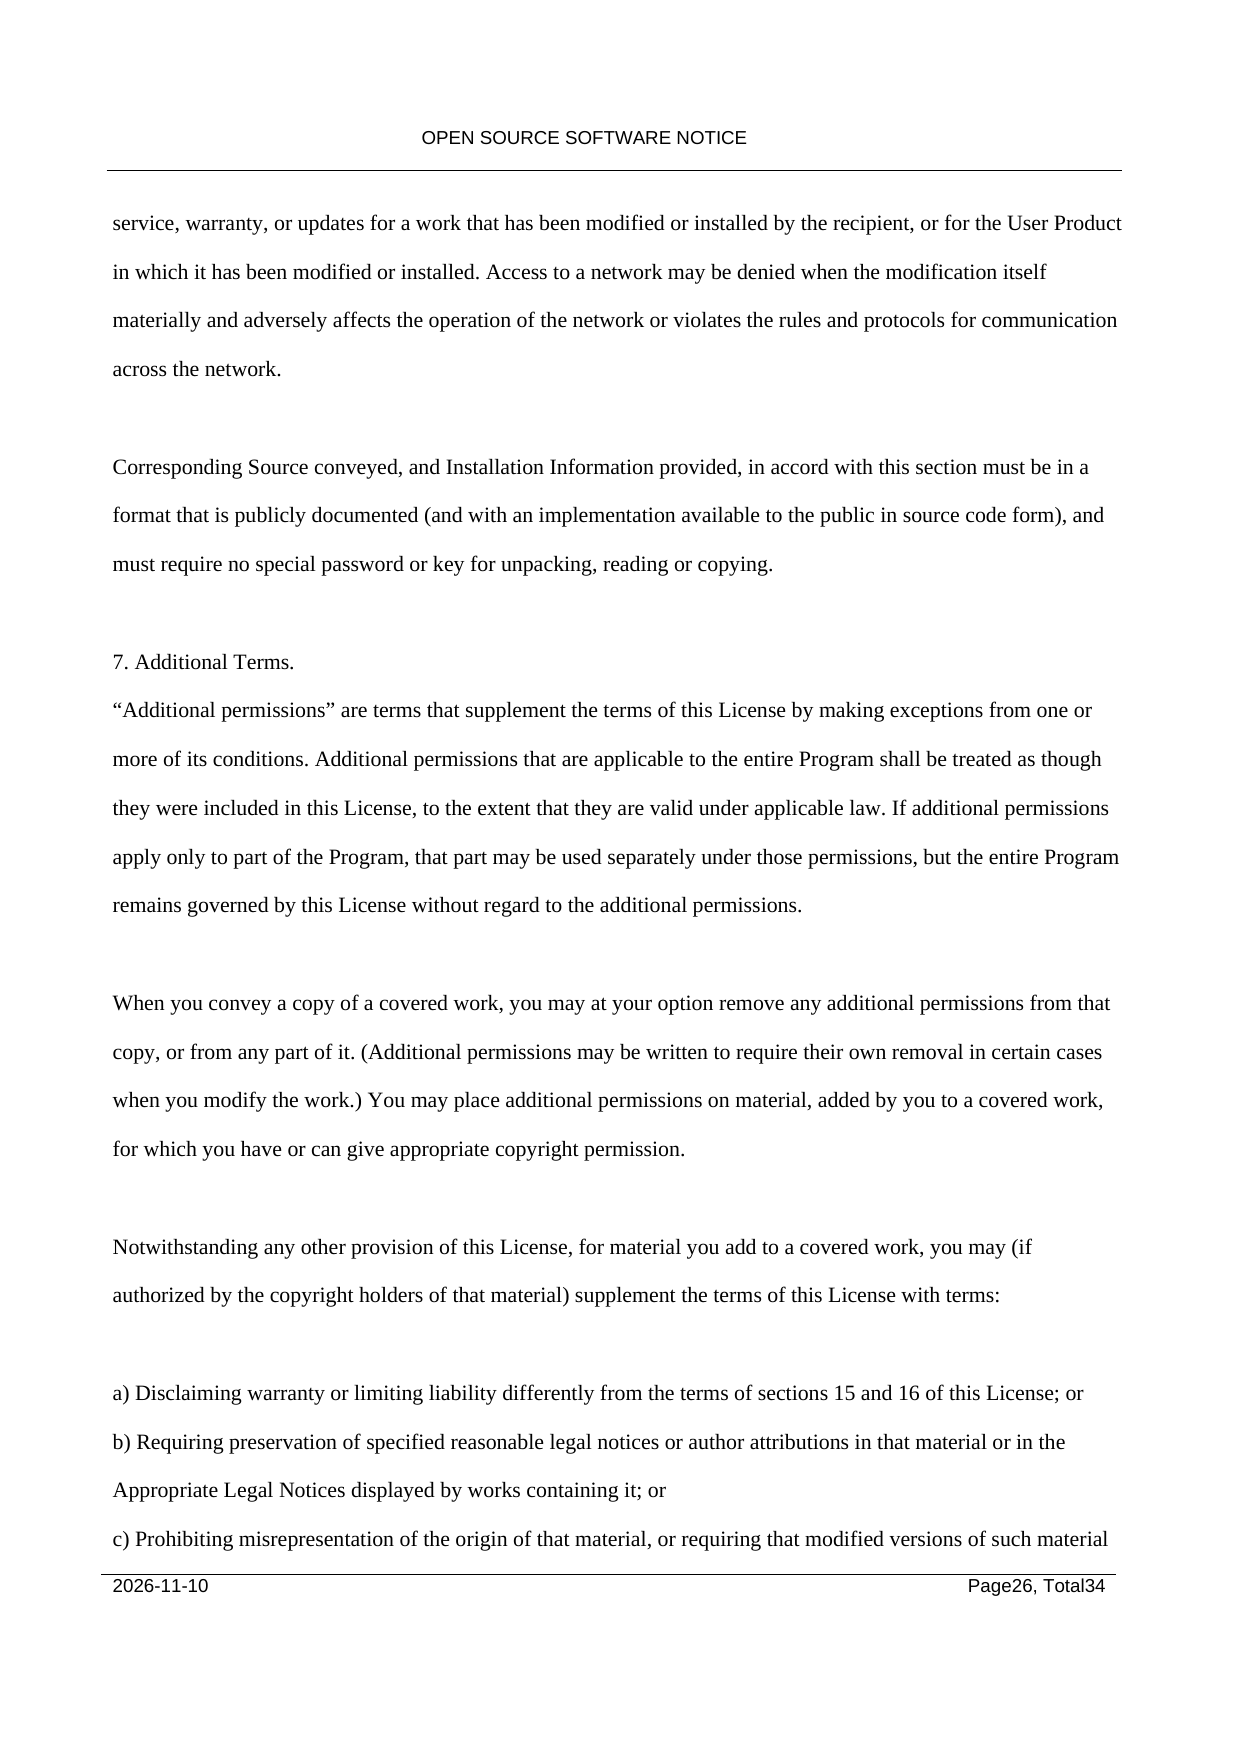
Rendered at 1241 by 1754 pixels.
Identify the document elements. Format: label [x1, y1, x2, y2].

text [112, 206, 1128, 1555]
